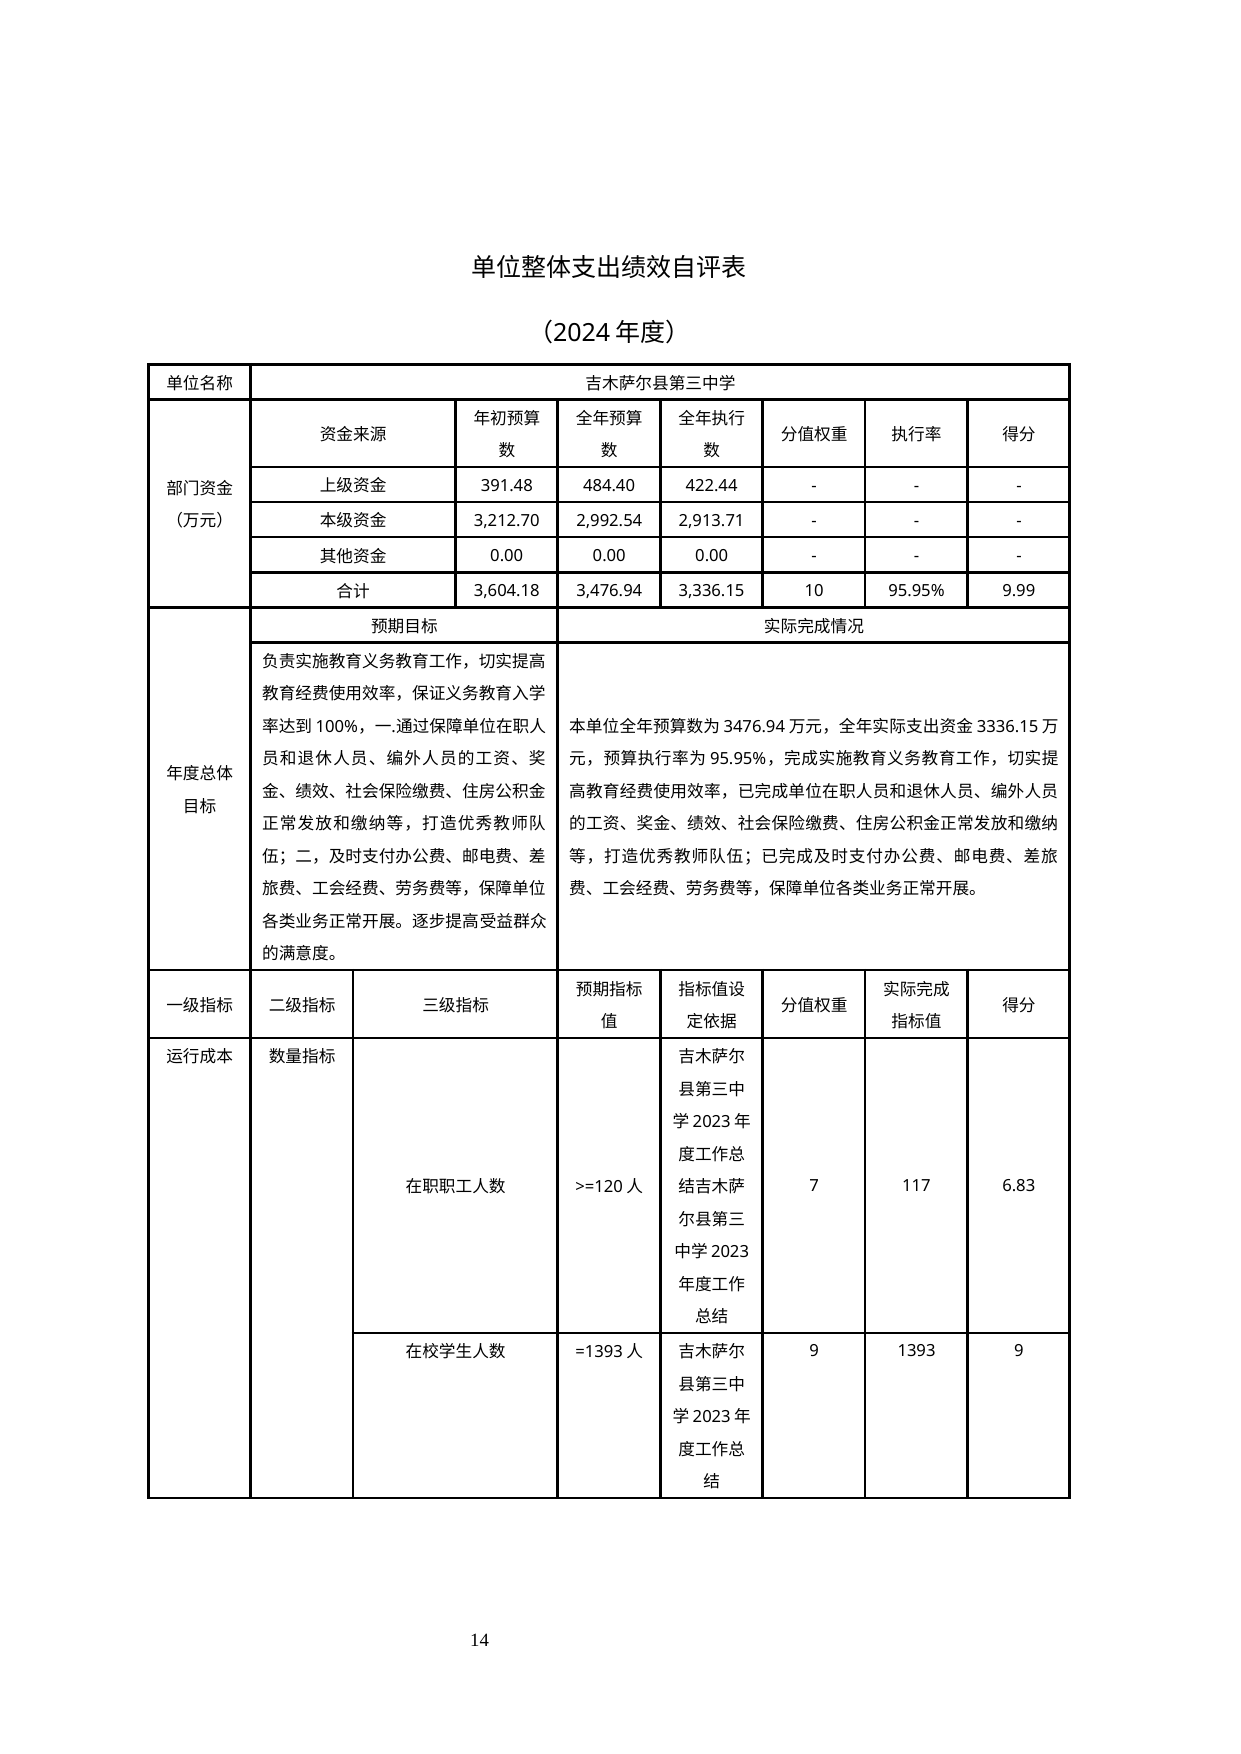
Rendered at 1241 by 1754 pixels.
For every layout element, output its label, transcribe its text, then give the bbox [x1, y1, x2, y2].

table_cell 负责实施教育义务教育工作，切实提高教育经费使用效率，保证义务教育入学率达到100%，一.通过保障单位在职人员和退休人员、编外人员的工资、奖金、绩效、社会保险缴费、住房公积金正常发放和缴纳等，打造优秀教师队伍；二，及时支付办公费、邮电费、差旅费、工会经费、劳务费等，保障单位各类业务正常开展。逐步提高受益群众的满意度。 [252, 644, 556, 969]
table_cell 吉木萨尔县第三中学2023年度工作总结 [662, 1334, 761, 1497]
table_cell =1393人 [559, 1334, 659, 1497]
table_cell 年初预算数 [457, 401, 556, 466]
table_cell 422.44 [662, 468, 761, 501]
table_cell 预期指标值 [559, 971, 659, 1036]
table_cell 分值权重 [764, 971, 864, 1036]
table_cell （2024年度） [148, 298, 1070, 363]
table_cell 得分 [969, 401, 1068, 466]
table_cell 3,604.18 [457, 574, 556, 606]
table_cell 年度总体目标 [150, 609, 249, 969]
table_cell 实际完成指标值 [866, 971, 966, 1036]
table_cell 部门资金（万元） [150, 401, 249, 606]
table_cell 其他资金 [252, 538, 454, 571]
table_cell 391.48 [457, 468, 556, 501]
table_cell 本单位全年预算数为3476.94万元，全年实际支出资金3336.15万元，预算执行率为95.95%，完成实施教育义务教育工作，切实提高教育经费使用效率，已完成单位在职人员和退休人员、编外人员的工资、奖金、绩效、社会保险缴费、住房公积金正常发放和缴纳等，打造优秀教师队伍；已完成及时支付办公费、邮电费、差旅费、工会经费、劳务费等，保障单位各类业务正常开展。 [559, 644, 1068, 969]
table_cell 得分 [969, 971, 1068, 1036]
table_cell 吉木萨尔县第三中学2023年度工作总结吉木萨尔县第三中学2023年度工作总结 [662, 1039, 761, 1331]
table_cell 在职职工人数 [354, 1039, 556, 1331]
table_cell 资金来源 [252, 401, 454, 466]
table_cell 二级指标 [252, 971, 352, 1036]
table_header 单位整体支出绩效自评表 [148, 233, 1070, 298]
table_cell 0.00 [559, 538, 659, 571]
table_cell 三级指标 [354, 971, 556, 1036]
table_cell - [969, 503, 1068, 536]
table_cell 3,212.70 [457, 503, 556, 536]
table_cell 实际完成情况 [559, 609, 1068, 641]
table_cell 3,336.15 [662, 574, 761, 606]
table_cell 7 [764, 1039, 864, 1331]
table_cell 单位名称 [150, 366, 249, 398]
table_cell 在校学生人数 [354, 1334, 556, 1497]
table_cell 9 [764, 1334, 864, 1497]
table_cell 10 [764, 574, 864, 606]
table_cell 9.99 [969, 574, 1068, 606]
table_cell 95.95% [866, 574, 966, 606]
table_cell - [969, 538, 1068, 571]
table_cell >=120人 [559, 1039, 659, 1331]
table_cell 117 [866, 1039, 966, 1331]
table_cell 数量指标 [252, 1039, 352, 1497]
table_cell 0.00 [662, 538, 761, 571]
table_cell 执行率 [866, 401, 966, 466]
table_cell - [866, 503, 966, 536]
table_cell 1393 [866, 1334, 966, 1497]
table_cell - [764, 468, 864, 501]
table_cell 合计 [252, 574, 454, 606]
table_cell - [764, 503, 864, 536]
table_cell 本级资金 [252, 503, 454, 536]
table_cell 分值权重 [764, 401, 864, 466]
table_cell 全年预算数 [559, 401, 659, 466]
table_cell 2,913.71 [662, 503, 761, 536]
table_cell - [866, 468, 966, 501]
table_cell 6.83 [969, 1039, 1068, 1331]
table_cell 全年执行数 [662, 401, 761, 466]
table_cell 上级资金 [252, 468, 454, 501]
table_cell - [764, 538, 864, 571]
table_cell - [969, 468, 1068, 501]
table_cell 指标值设定依据 [662, 971, 761, 1036]
table_cell 484.40 [559, 468, 659, 501]
table_cell 3,476.94 [559, 574, 659, 606]
table_cell 吉木萨尔县第三中学 [252, 366, 1068, 398]
table_cell 运行成本 [150, 1039, 249, 1497]
table_cell 0.00 [457, 538, 556, 571]
table_cell 9 [969, 1334, 1068, 1497]
table_cell 一级指标 [150, 971, 249, 1036]
table_cell 2,992.54 [559, 503, 659, 536]
table_cell - [866, 538, 966, 571]
table_cell 预期目标 [252, 609, 556, 641]
